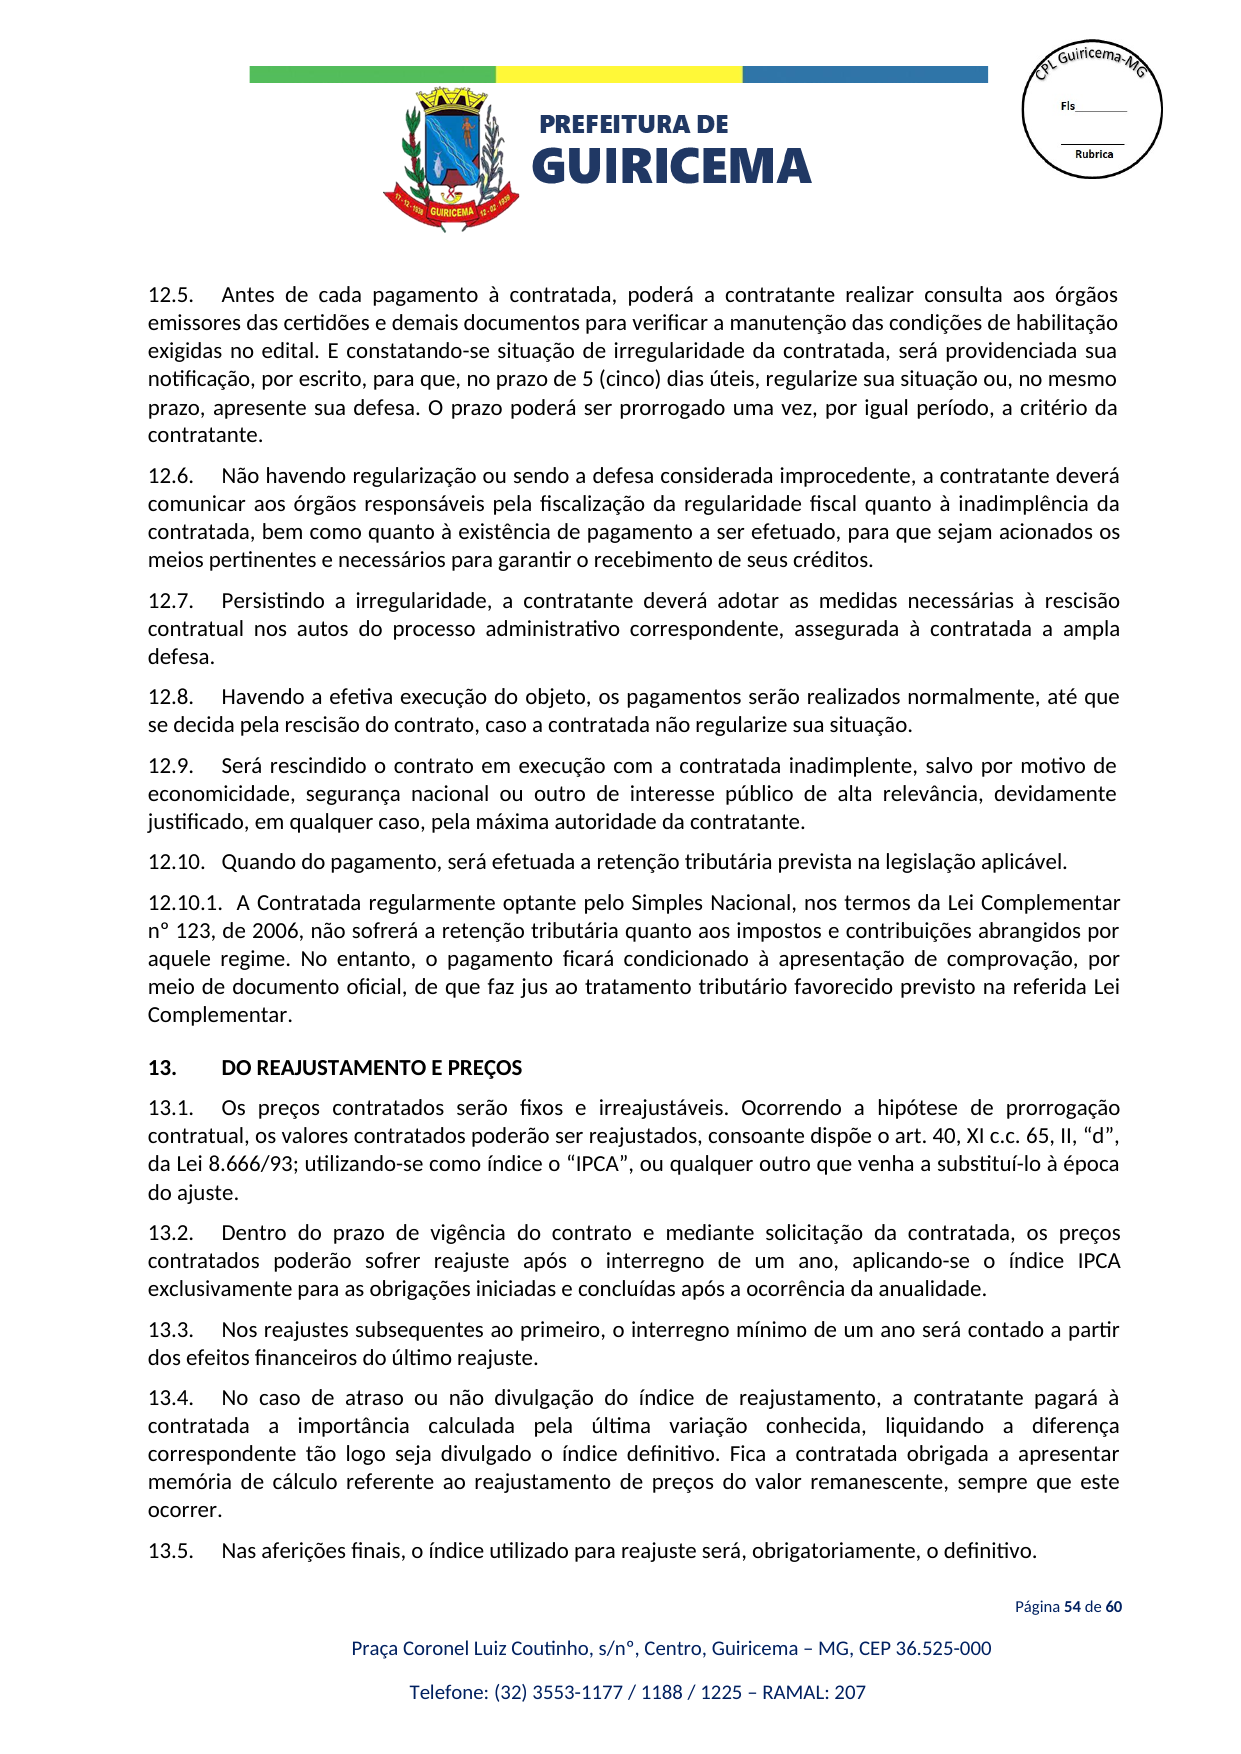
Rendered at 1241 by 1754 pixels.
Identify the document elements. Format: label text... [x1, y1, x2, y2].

list Dentro do prazo de vigência do contrato e mediante solicitação da contratada, os preços contratados poderão sofrer reajuste após o interregno de um ano, aplicando-se o índice IPCA exclusivamente para as obrigações iniciadas e concluídas após a ocorrência da anualidade. [148, 1218, 1122, 1302]
list Quando do pagamento, será efetuada a retenção tributária prevista na legislação aplicável. [148, 847, 1122, 875]
subtitle DO REAJUSTAMENTO E PREÇOS [148, 1053, 1122, 1081]
list Nos reajustes subsequentes ao primeiro, o interregno mínimo de um ano será contado a partir dos efeitos financeiros do último reajuste. [148, 1315, 1122, 1371]
list Nas aferições finais, o índice utilizado para reajuste será, obrigatoriamente, o definitivo. [148, 1536, 1122, 1564]
list A Contratada regularmente optante pelo Simples Nacional, nos termos da Lei Complementar nº 123, de 2006, não sofrerá a retenção tributária quanto aos impostos e contribuições abrangidos por aquele regime. No entanto, o pagamento ficará condicionado à apresentação de comprovação, por meio de documento oficial, de que faz jus ao tratamento tributário favorecido previsto na referida Lei Complementar. [148, 888, 1122, 1028]
picture [1021, 39, 1163, 179]
list Será rescindido o contrato em execução com a contratada inadimplente, salvo por motivo de economicidade, segurança nacional ou outro de interesse público de alta relevância, devidamente justificado, em qualquer caso, pela máxima autoridade da contratante. [148, 751, 1119, 835]
list Os preços contratados serão fixos e irreajustáveis. Ocorrendo a hipótese de prorrogação contratual, os valores contratados poderão ser reajustados, consoante dispõe o art. 40, XI c.c. 65, II, “d”, da Lei 8.666/93; utilizando-se como índice o “IPCA”, ou qualquer outro que venha a substituí-lo à época do ajuste. [148, 1093, 1122, 1206]
list Antes de cada pagamento à contratada, poderá a contratante realizar consulta aos órgãos emissores das certidões e demais documentos para verificar a manutenção das condições de habilitação exigidas no edital. E constatando-se situação de irregularidade da contratada, será providenciada sua notificação, por escrito, para que, no prazo de 5 (cinco) dias úteis, regularize sua situação ou, no mesmo prazo, apresente sua defesa. O prazo poderá ser prorrogado uma vez, por igual período, a critério da contratante. [148, 281, 1119, 449]
list Persistindo a irregularidade, a contratante deverá adotar as medidas necessárias à rescisão contratual nos autos do processo administrativo correspondente, assegurada à contratada a ampla defesa. [148, 586, 1122, 670]
list Havendo a efetiva execução do objeto, os pagamentos serão realizados normalmente, até que se decida pela rescisão do contrato, caso a contratada não regularize sua situação. [148, 682, 1122, 738]
list No caso de atraso ou não divulgação do índice de reajustamento, a contratante pagará à contratada a importância calculada pela última variação conhecida, liquidando a diferença correspondente tão logo seja divulgado o índice definitivo. Fica a contratada obrigada a apresentar memória de cálculo referente ao reajustamento de preços do valor remanescente, sempre que este ocorrer. [148, 1383, 1122, 1523]
list Não havendo regularização ou sendo a defesa considerada improcedente, a contratante deverá comunicar aos órgãos responsáveis pela fiscalização da regularidade fiscal quanto à inadimplência da contratada, bem como quanto à existência de pagamento a ser efetuado, para que sejam acionados os meios pertinentes e necessários para garantir o recebimento de seus créditos. [148, 461, 1122, 573]
